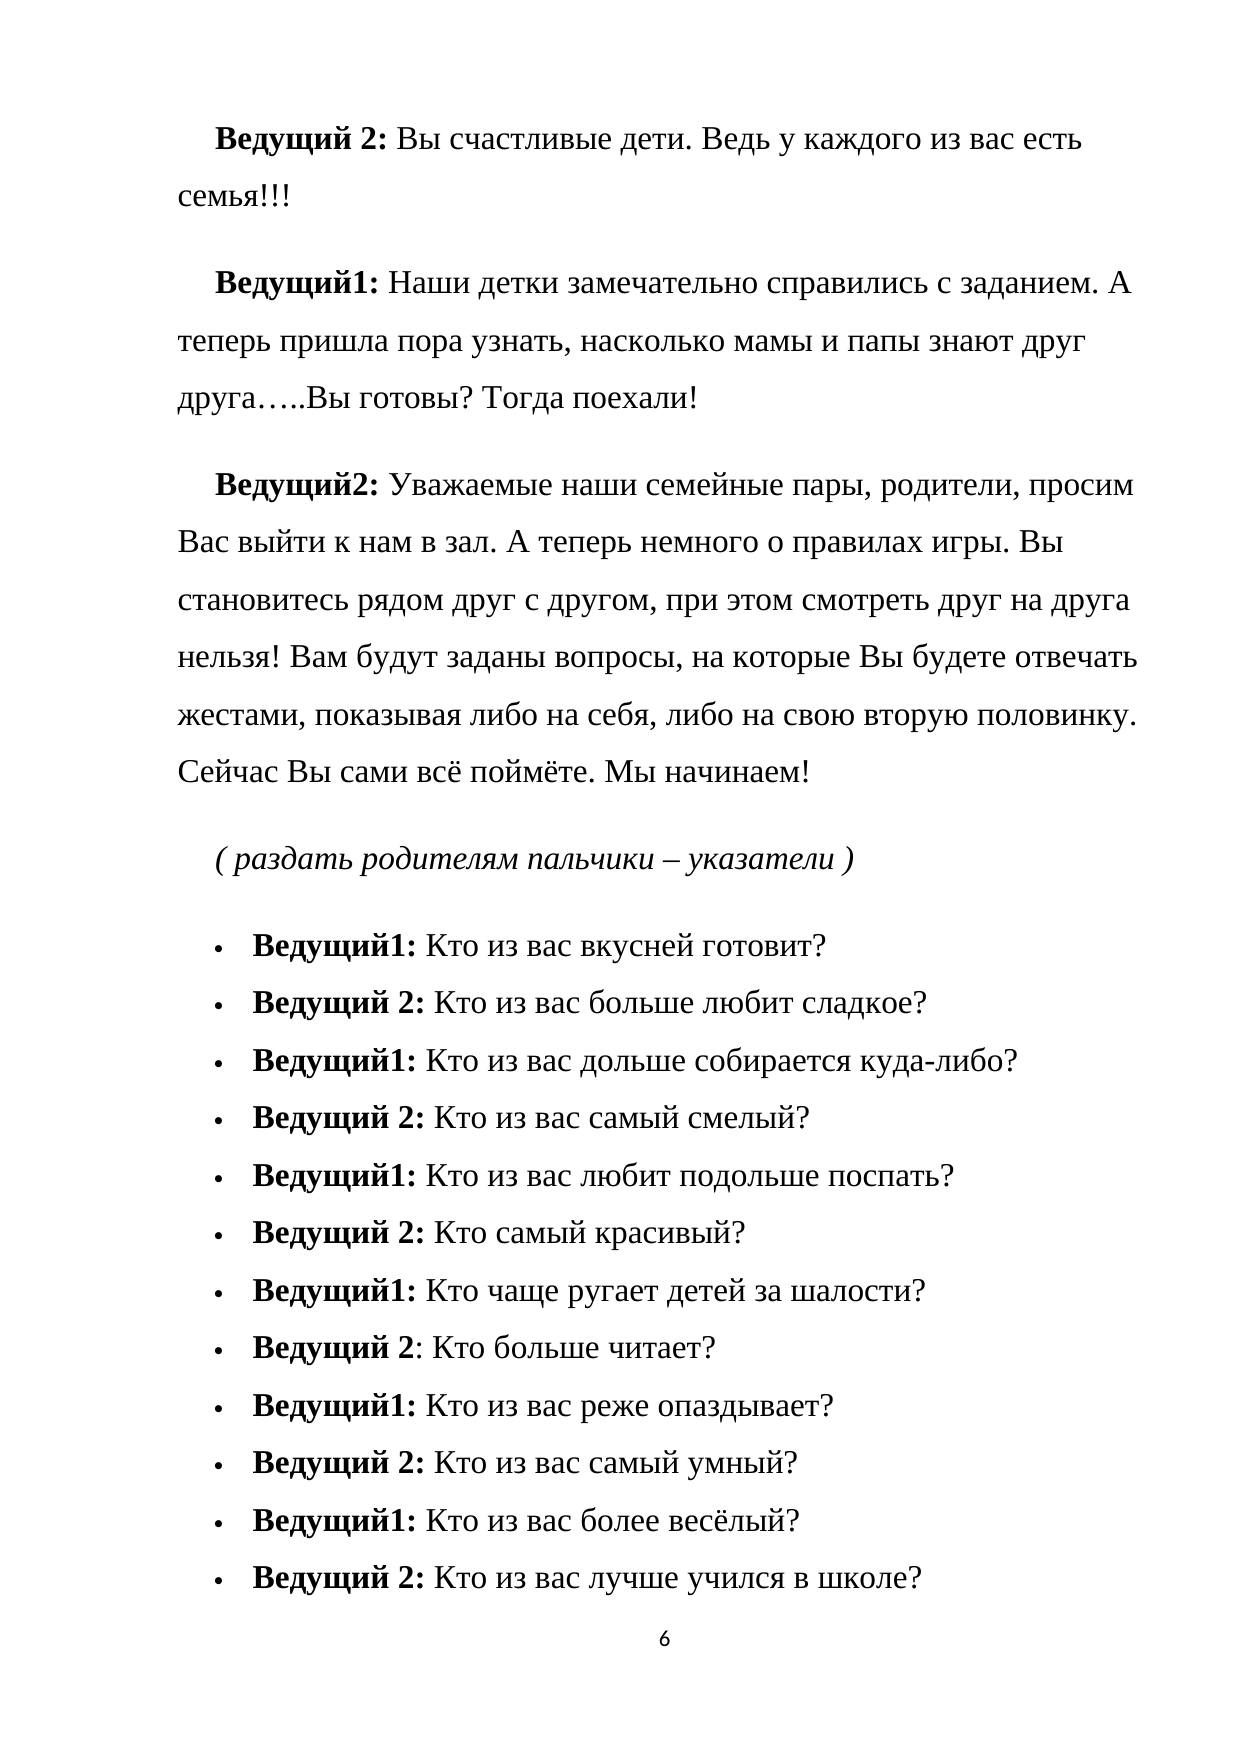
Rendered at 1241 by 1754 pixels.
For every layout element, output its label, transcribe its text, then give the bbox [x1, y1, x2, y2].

list Ведущий 2: Кто из вас самый смелый? [215, 1097, 1152, 1136]
list Ведущий1: Кто из вас реже опаздывает? [215, 1385, 1152, 1423]
text ( раздать родителям пальчики – указатели ) [177, 838, 1152, 876]
list Ведущий1: Кто из вас дольше собирается куда-либо? [215, 1040, 1152, 1078]
list Ведущий 2: Кто из вас больше любит сладкое? [215, 982, 1152, 1021]
list Ведущий 2: Кто из вас лучше учился в школе? [215, 1557, 1152, 1596]
text Ведущий2: Уважаемые наши семейные пары, родители, просим Вас выйти к нам в зал. А теперь немного о правилах игры. Вы становитесь рядом друг с другом, при этом смотреть друг на друга нельзя! Вам будут заданы вопросы, на которые Вы будете отвечать жестами, показывая либо на себя, либо на свою вторую половинку. Сейчас Вы сами всё поймёте. Мы начинаем! [177, 464, 1152, 790]
list Ведущий 2: Кто из вас самый умный? [215, 1442, 1152, 1481]
list Ведущий 2: Кто самый красивый? [215, 1212, 1152, 1251]
text Ведущий 2: Вы счастливые дети. Ведь у каждого из вас есть семья!!! [177, 118, 1152, 214]
text Ведущий1: Наши детки замечательно справились с заданием. А теперь пришла пора узнать, насколько мамы и папы знают друг друга…..Вы готовы? Тогда поехали! [177, 262, 1152, 416]
list Ведущий1: Кто из вас вкусней готовит? [215, 925, 1152, 963]
list Ведущий1: Кто из вас любит подольше поспать? [215, 1155, 1152, 1193]
list Ведущий1: Кто из вас более весёлый? [215, 1500, 1152, 1538]
list Ведущий1: Кто чаще ругает детей за шалости? [215, 1270, 1152, 1308]
list Ведущий 2: Кто больше читает? [215, 1327, 1152, 1366]
